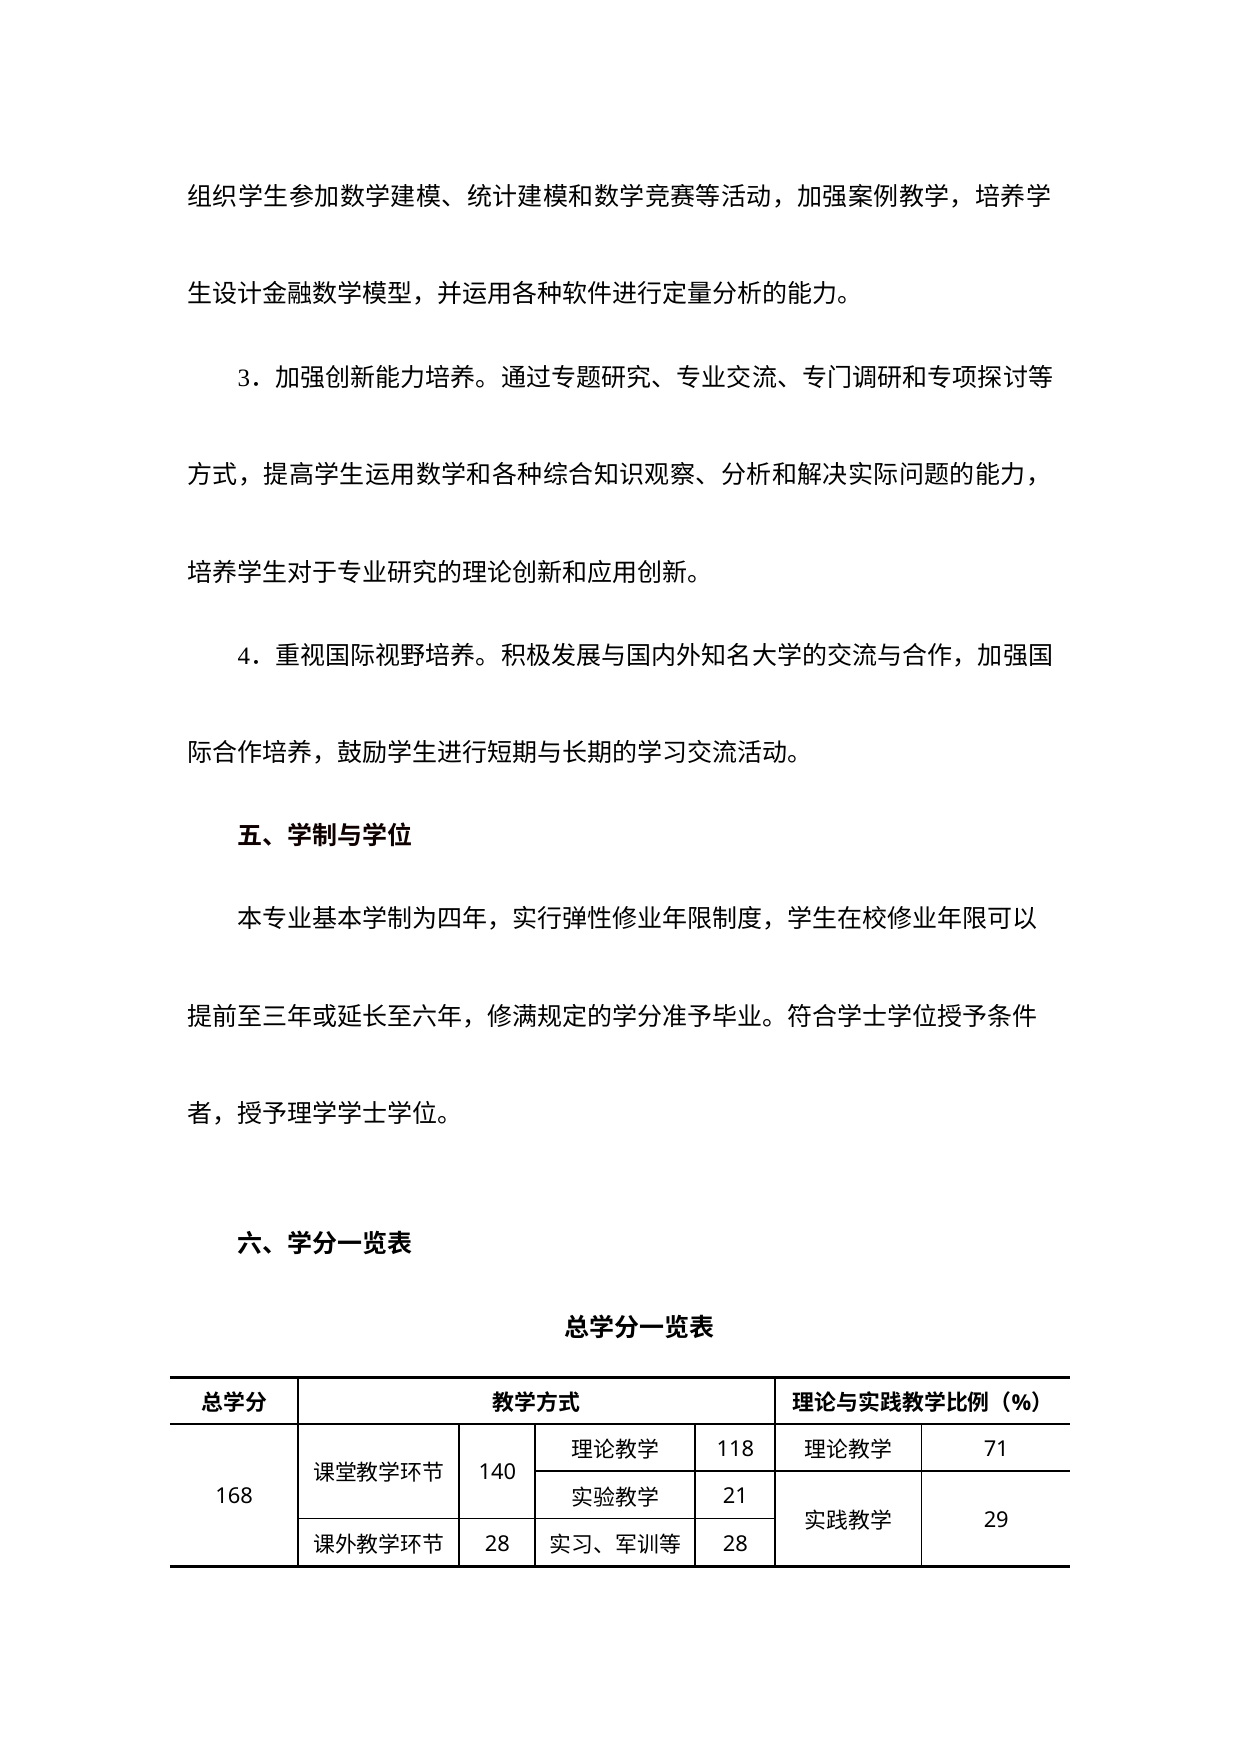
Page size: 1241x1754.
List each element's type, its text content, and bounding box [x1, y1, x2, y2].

table_cell 课外教学环节 [299, 1519, 458, 1565]
table_cell 118 [696, 1425, 774, 1470]
text 3．加强创新能力培养。通过专题研究、专业交流、专门调研和专项探讨等方式，提高学生运用数学和各种综合知识观察、分析和解决实际问题的能力，培养学生对于专业研究的理论创新和应用创新。 [187, 343, 1053, 603]
text 五、学制与学位 [187, 801, 1053, 866]
table_cell 28 [696, 1519, 774, 1565]
table_cell 29 [922, 1472, 1070, 1565]
table_header 理论与实践教学比例（%） [776, 1379, 1070, 1423]
table_cell 实验教学 [536, 1472, 694, 1517]
text 4．重视国际视野培养。积极发展与国内外知名大学的交流与合作，加强国际合作培养，鼓励学生进行短期与长期的学习交流活动。 [187, 621, 1053, 783]
table_cell 课堂教学环节 [299, 1425, 458, 1517]
table_cell 实践教学 [776, 1472, 921, 1565]
table_cell 21 [696, 1472, 774, 1517]
table_cell 28 [460, 1519, 534, 1565]
table_cell 71 [922, 1425, 1070, 1470]
text 六、学分一览表 [187, 1209, 1053, 1274]
text 本专业基本学制为四年，实行弹性修业年限制度，学生在校修业年限可以提前至三年或延长至六年，修满规定的学分准予毕业。符合学士学位授予条件者，授予理学学士学位。 [187, 884, 1053, 1144]
table_header 教学方式 [299, 1379, 774, 1423]
list 总学分一览表 [187, 1293, 1053, 1358]
table_cell 140 [460, 1425, 534, 1517]
table_cell 理论教学 [536, 1425, 694, 1470]
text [187, 162, 1053, 324]
table_cell 实习、军训等 [536, 1519, 694, 1565]
table_cell 168 [170, 1425, 297, 1565]
table_header 总学分 [170, 1379, 297, 1423]
table_cell 理论教学 [776, 1425, 921, 1470]
